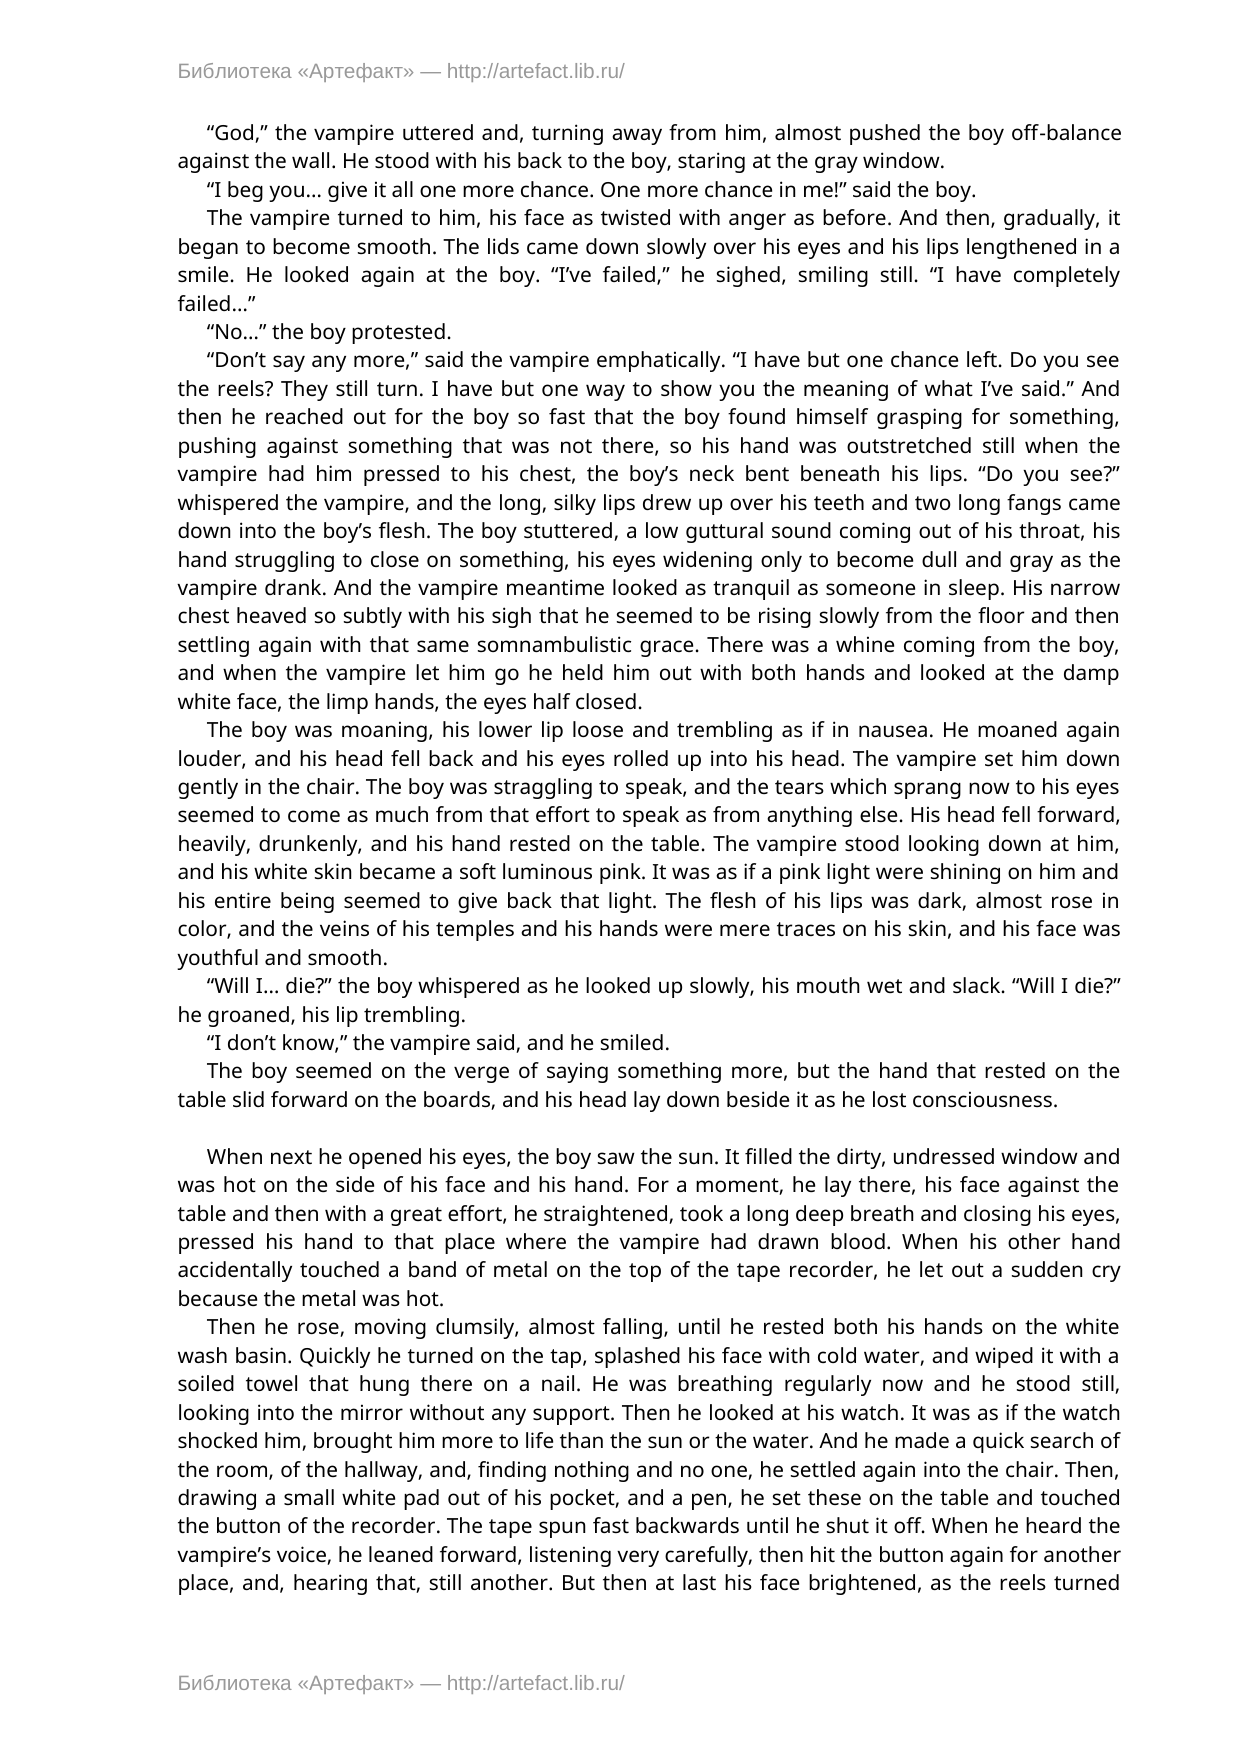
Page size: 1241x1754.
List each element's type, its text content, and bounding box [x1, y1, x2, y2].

text The vampire turned to him, his face as twisted with anger as before. And then, gradually, it began to become smooth. The lids came down slowly over his eyes and his lips lengthened in a smile. He looked again at the boy. “I’ve failed,” he sighed, smiling still. “I have completely failed…” [177, 203, 1122, 317]
text “Will I… die?” the boy whispered as he looked up slowly, his mouth wet and slack. “Will I die?” he groaned, his lip trembling. [177, 971, 1122, 1028]
text The boy seemed on the verge of saying something more, but the hand that rested on the table slid forward on the boards, and his head lay down beside it as he lost consciousness. [177, 1057, 1122, 1113]
text “Don’t say any more,” said the vampire emphatically. “I have but one chance left. Do you see the reels? They still turn. I have but one way to show you the meaning of what I’ve said.” And then he reached out for the boy so fast that the boy found himself grasping for something, pushing against something that was not there, so his hand was outstretched still when the vampire had him pressed to his chest, the boy’s neck bent beneath his lips. “Do you see?” whispered the vampire, and the long, silky lips drew up over his teeth and two long fangs came down into the boy’s flesh. The boy stuttered, a low guttural sound coming out of his throat, his hand struggling to close on something, his eyes widening only to become dull and gray as the vampire drank. And the vampire meantime looked as tranquil as someone in sleep. His narrow chest heaved so subtly with his sigh that he seemed to be rising slowly from the floor and then settling again with that same somnambulistic grace. There was a whine coming from the boy, and when the vampire let him go he held him out with both hands and looked at the damp white face, the limp hands, the eyes half closed. [177, 346, 1122, 715]
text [177, 1312, 1122, 1597]
text “No…” the boy protested. [177, 317, 1122, 346]
text “I don’t know,” the vampire said, and he smiled. [177, 1028, 1122, 1057]
text When next he opened his eyes, the boy saw the sun. It filled the dirty, undressed window and was hot on the side of his face and his hand. For a moment, he lay there, his face against the table and then with a great effort, he straightened, took a long deep breath and closing his eyes, pressed his hand to that place where the vampire had drawn blood. When his other hand accidentally touched a band of metal on the top of the tape recorder, he let out a sudden cry because the metal was hot. [177, 1142, 1122, 1312]
text The boy was moaning, his lower lip loose and trembling as if in nausea. He moaned again louder, and his head fell back and his eyes rolled up into his head. The vampire set him down gently in the chair. The boy was straggling to speak, and the tears which sprang now to his eyes seemed to come as much from that effort to speak as from anything else. His head fell forward, heavily, drunkenly, and his hand rested on the table. The vampire stood looking down at him, and his white skin became a soft luminous pink. It was as if a pink light were shining on him and his entire being seemed to give back that light. The flesh of his lips was dark, almost rose in color, and the veins of his temples and his hands were mere traces on his skin, and his face was youthful and smooth. [177, 715, 1122, 971]
text “God,” the vampire uttered and, turning away from him, almost pushed the boy off-balance against the wall. He stood with his back to the boy, staring at the gray window. [177, 118, 1122, 175]
text “I beg you… give it all one more chance. One more chance in me!” said the boy. [177, 175, 1122, 203]
